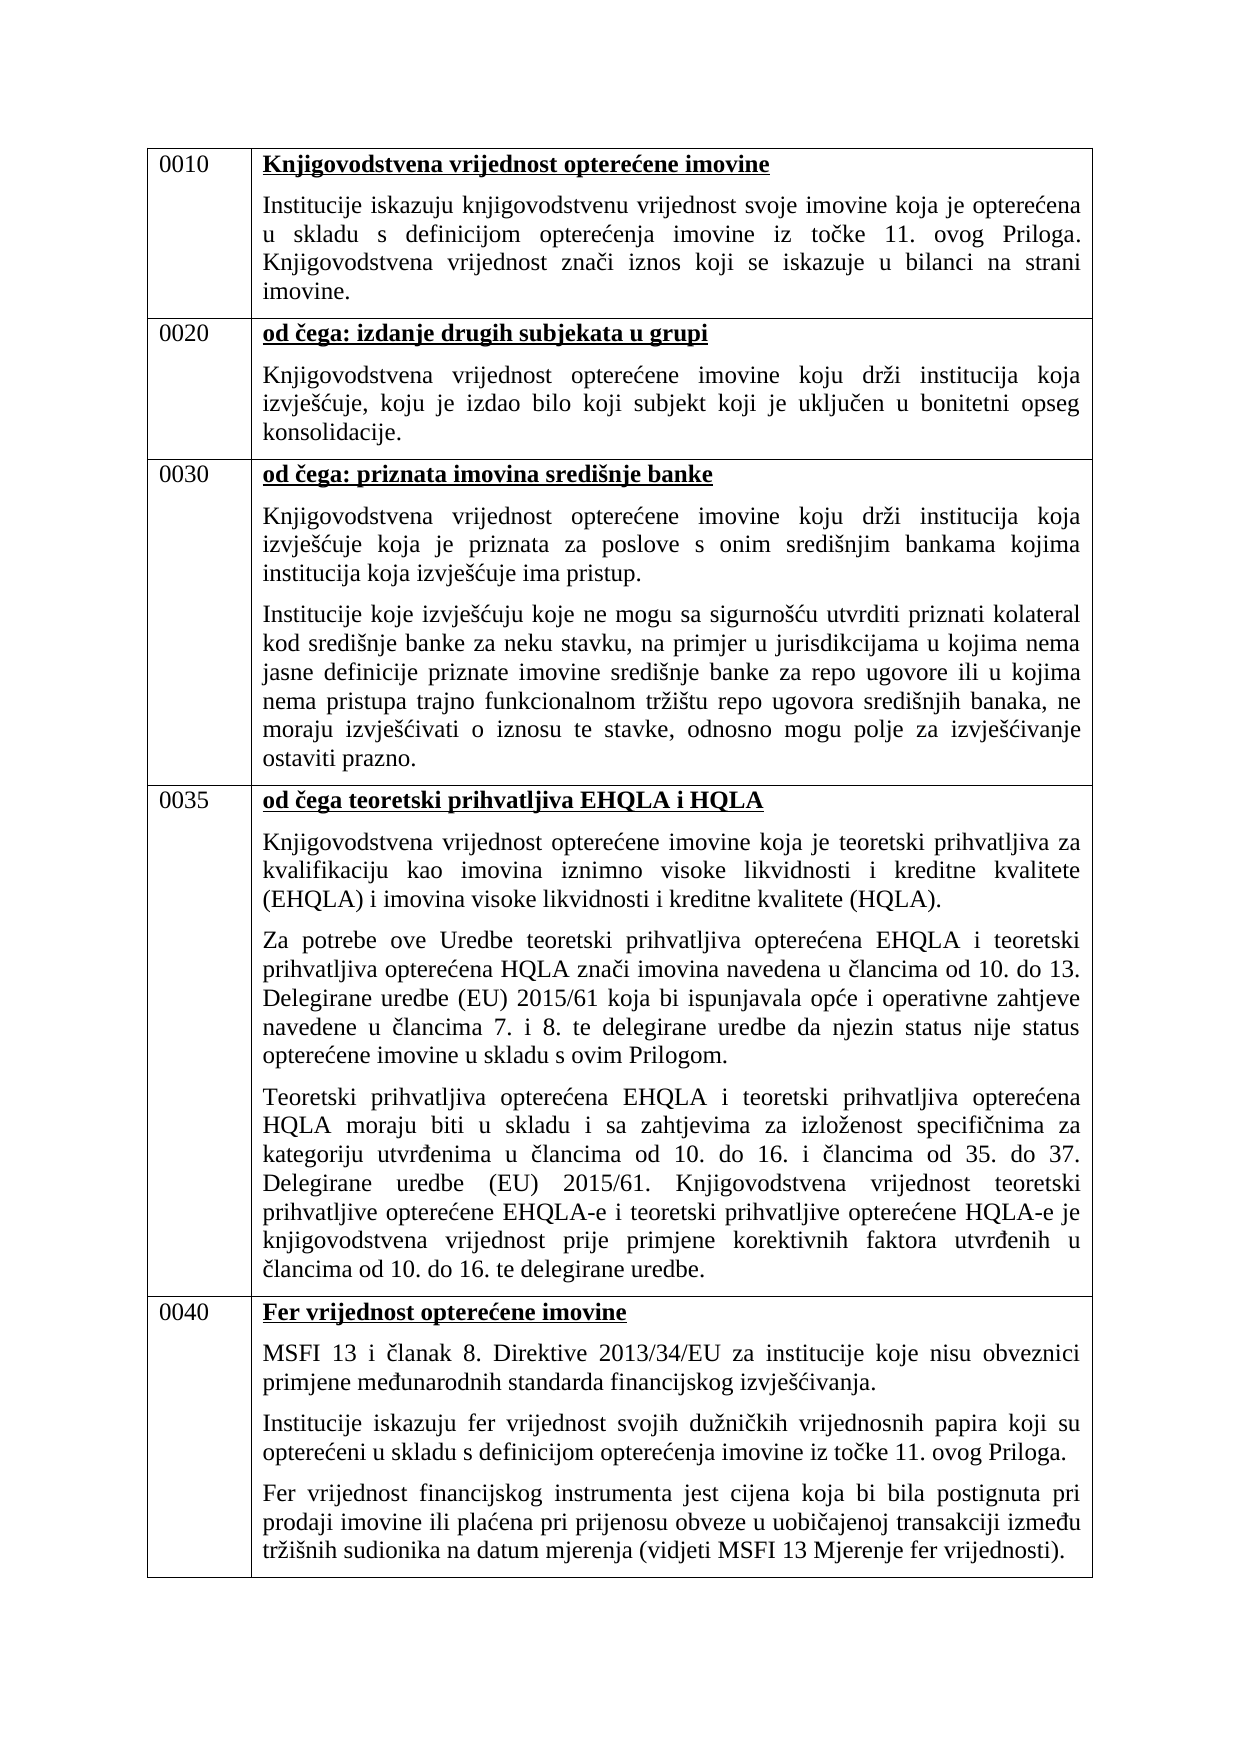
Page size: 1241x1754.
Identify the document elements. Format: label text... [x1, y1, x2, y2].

table_cell 0040 [148, 1297, 251, 1577]
table_cell 0010 [148, 149, 251, 317]
table_cell od čega teoretski prihvatljiva EHQLA i HQLA Knjigovodstvena vrijednost opterećene imovine koja je teoretski prihvatljiva za kvalifikaciju kao imovina iznimno visoke likvidnosti i kreditne kvalitete (EHQLA) i imovina visoke likvidnosti i kreditne kvalitete (HQLA). Za potrebe ove Uredbe teoretski prihvatljiva opterećena EHQLA i teoretski prihvatljiva opterećena HQLA znači imovina navedena u člancima od 10. do 13. Delegirane uredbe (EU) 2015/61 koja bi ispunjavala opće i operativne zahtjeve navedene u člancima 7. i 8. te delegirane uredbe da njezin status nije status opterećene imovine u skladu s ovim Prilogom. Teoretski prihvatljiva opterećena EHQLA i teoretski prihvatljiva opterećena HQLA moraju biti u skladu i sa zahtjevima za izloženost specifičnima za kategoriju utvrđenima u člancima od 10. do 16. i člancima od 35. do 37. Delegirane uredbe (EU) 2015/61. Knjigovodstvena vrijednost teoretski prihvatljive opterećene EHQLA-e i teoretski prihvatljive opterećene HQLA-e je knjigovodstvena vrijednost prije primjene korektivnih faktora utvrđenih u člancima od 10. do 16. te delegirane uredbe. [252, 786, 1092, 1296]
table_cell Knjigovodstvena vrijednost opterećene imovine Institucije iskazuju knjigovodstvenu vrijednost svoje imovine koja je opterećena u skladu s definicijom opterećenja imovine iz točke 11. ovog Priloga. Knjigovodstvena vrijednost znači iznos koji se iskazuje u bilanci na strani imovine. [252, 149, 1092, 317]
table_cell 0030 [148, 460, 251, 784]
table_cell 0020 [148, 319, 251, 458]
table_cell 0035 [148, 786, 251, 1296]
table_cell od čega: priznata imovina središnje banke Knjigovodstvena vrijednost opterećene imovine koju drži institucija koja izvješćuje koja je priznata za poslove s onim središnjim bankama kojima institucija koja izvješćuje ima pristup. Institucije koje izvješćuju koje ne mogu sa sigurnošću utvrditi priznati kolateral kod središnje banke za neku stavku, na primjer u jurisdikcijama u kojima nema jasne definicije priznate imovine središnje banke za repo ugovore ili u kojima nema pristupa trajno funkcionalnom tržištu repo ugovora središnjih banaka, ne moraju izvješćivati o iznosu te stavke, odnosno mogu polje za izvješćivanje ostaviti prazno. [252, 460, 1092, 784]
table_cell Fer vrijednost opterećene imovine MSFI 13 i članak 8. Direktive 2013/34/EU za institucije koje nisu obveznici primjene međunarodnih standarda financijskog izvješćivanja. Institucije iskazuju fer vrijednost svojih dužničkih vrijednosnih papira koji su opterećeni u skladu s definicijom opterećenja imovine iz točke 11. ovog Priloga. Fer vrijednost financijskog instrumenta jest cijena koja bi bila postignuta pri prodaji imovine ili plaćena pri prijenosu obveze u uobičajenoj transakciji između tržišnih sudionika na datum mjerenja (vidjeti MSFI 13 Mjerenje fer vrijednosti). [252, 1297, 1092, 1577]
table_cell od čega: izdanje drugih subjekata u grupi Knjigovodstvena vrijednost opterećene imovine koju drži institucija koja izvješćuje, koju je izdao bilo koji subjekt koji je uključen u bonitetni opseg konsolidacije. [252, 319, 1092, 458]
